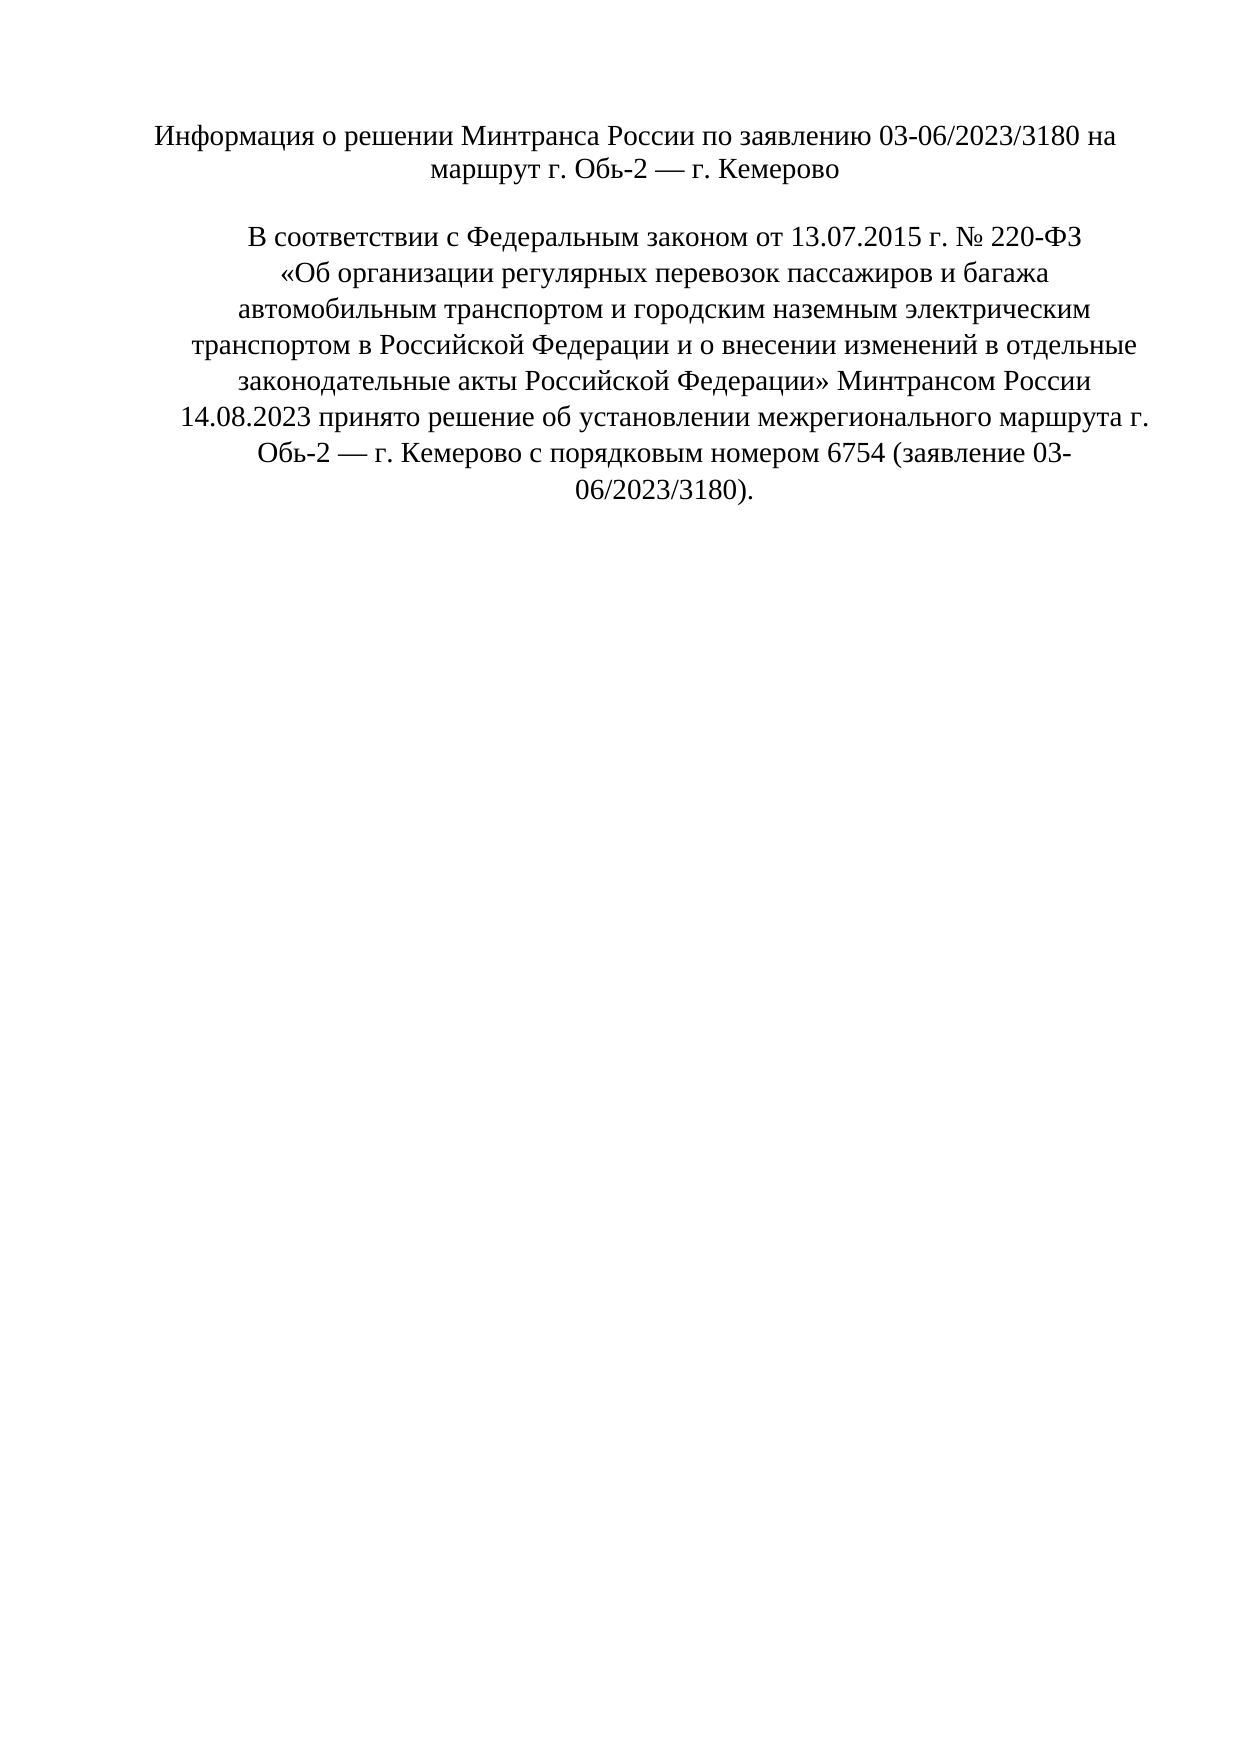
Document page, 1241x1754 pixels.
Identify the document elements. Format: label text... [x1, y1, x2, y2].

text В соответствии с Федеральным законом от 13.07.2015 г. № 220-ФЗ «Об организации регулярных перевозок пассажиров и багажа автомобильным транспортом и городским наземным электрическим транспортом в Российской Федерации и о внесении изменений в отдельные законодательные акты Российской Федерации» Минтрансом России 14.08.2023 принято решение об установлении межрегионального маршрута г. Обь-2 — г. Кемерово с порядковым номером 6754 (заявление 03-06/2023/3180). [177, 219, 1152, 505]
text Информация о решении Минтранса России по заявлению 03-06/2023/3180 на маршрут г. Обь-2 — г. Кемерово [118, 118, 1152, 185]
